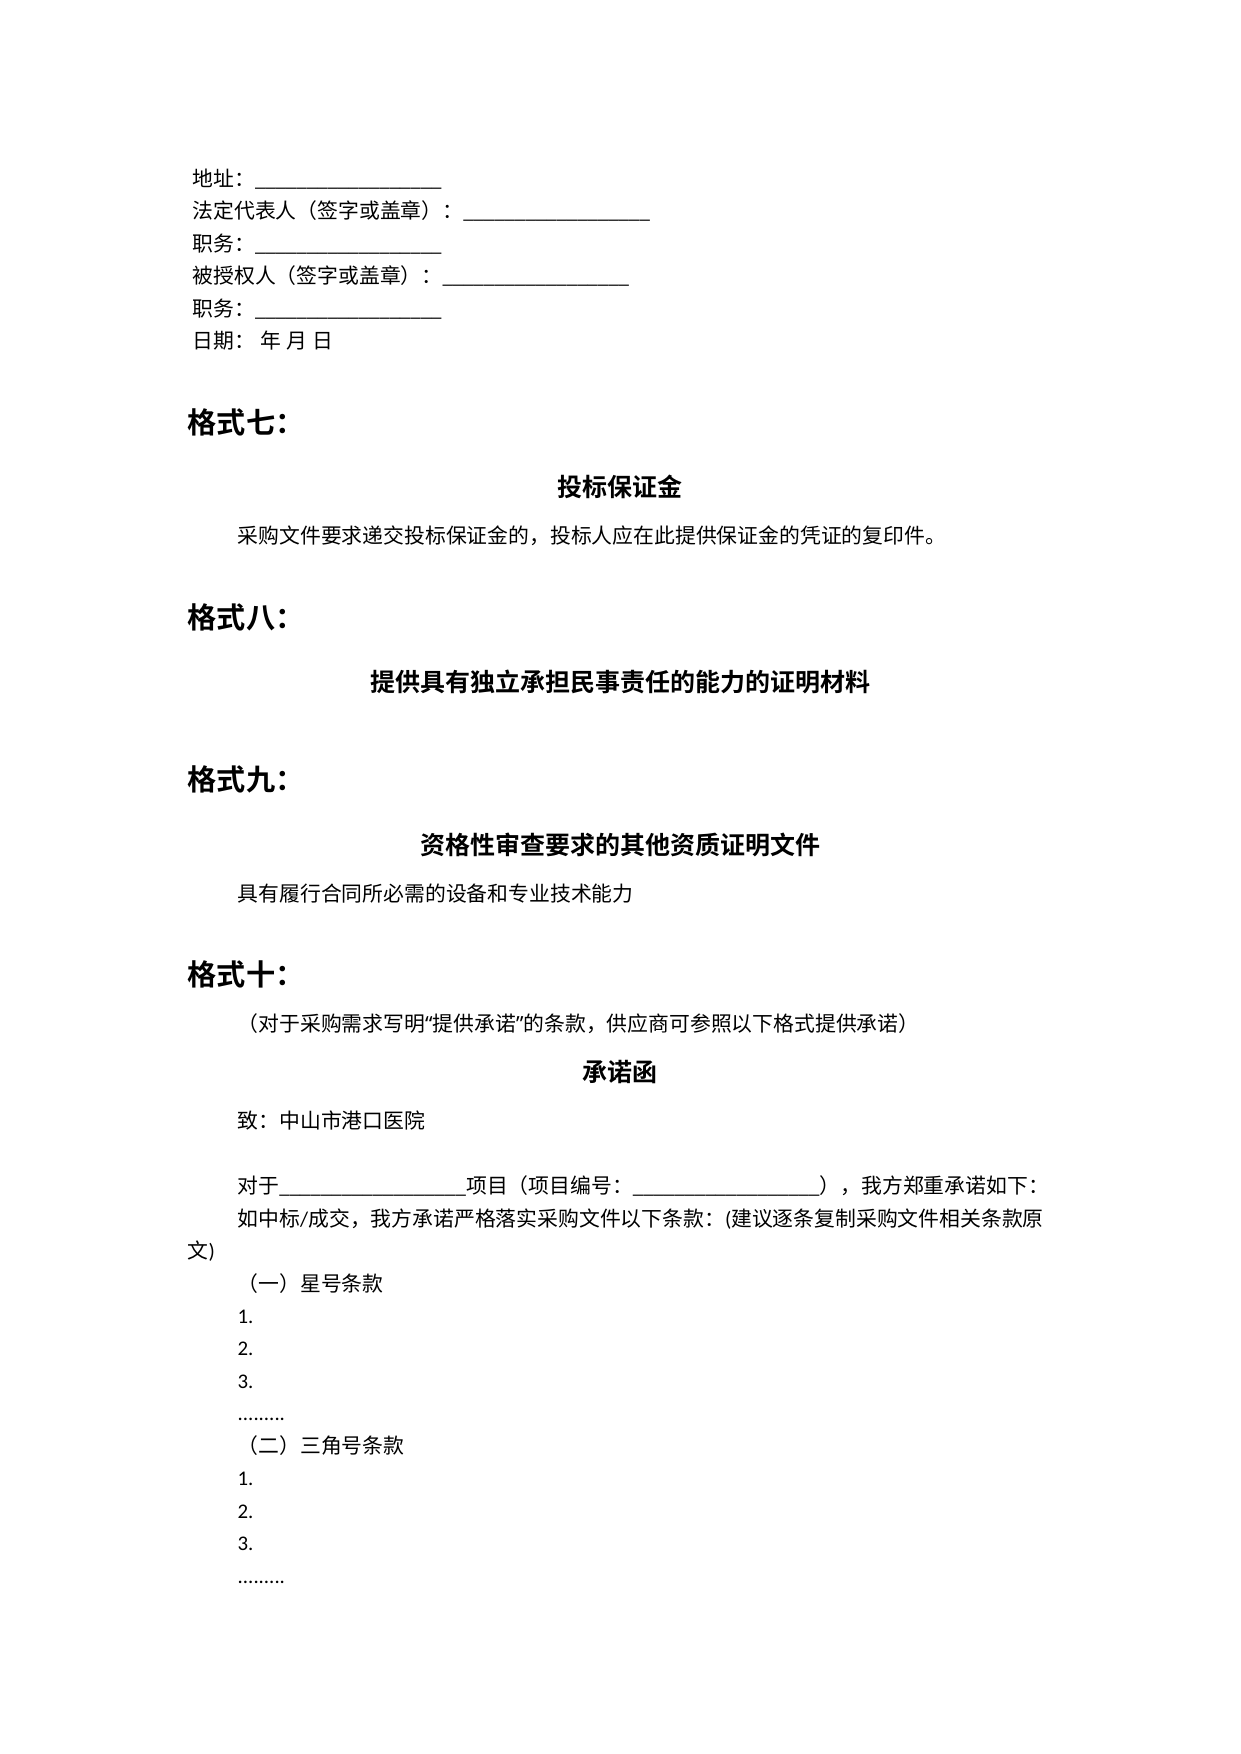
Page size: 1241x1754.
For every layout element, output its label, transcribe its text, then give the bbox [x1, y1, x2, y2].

text 格式七： [187, 389, 1053, 454]
text 法定代表人（签字或盖章）：__________________ [187, 194, 1053, 227]
text 地址：__________________ [187, 162, 1053, 194]
text 对于__________________项目（项目编号：__________________），我方郑重承诺如下： [187, 1169, 1053, 1202]
text 资格性审查要求的其他资质证明文件 [187, 812, 1053, 877]
text 承诺函 [187, 1039, 1053, 1104]
text ......... [187, 1397, 1053, 1429]
text ......... [187, 1559, 1053, 1592]
text （二）三角号条款 [187, 1429, 1053, 1462]
text 1. [187, 1299, 1053, 1332]
text 2. [187, 1332, 1053, 1364]
text （对于采购需求写明“提供承诺”的条款，供应商可参照以下格式提供承诺） [187, 1007, 1053, 1039]
text 投标保证金 [187, 454, 1053, 519]
text 职务：__________________ [187, 227, 1053, 259]
text 2. [187, 1494, 1053, 1527]
text 致：中山市港口医院 [187, 1104, 1053, 1169]
text 日期： 年 月 日 [187, 324, 1053, 357]
text 采购文件要求递交投标保证金的，投标人应在此提供保证金的凭证的复印件。 [187, 519, 1053, 552]
text 3. [187, 1364, 1053, 1397]
text 职务：__________________ [187, 292, 1053, 324]
text 格式九： [187, 747, 1053, 812]
text 具有履行合同所必需的设备和专业技术能力 [187, 877, 1053, 909]
text 3. [187, 1527, 1053, 1559]
text 格式八： [187, 584, 1053, 649]
text 1. [187, 1462, 1053, 1494]
text 被授权人（签字或盖章）：__________________ [187, 259, 1053, 292]
text （一）星号条款 [187, 1267, 1053, 1299]
text 提供具有独立承担民事责任的能力的证明材料 [187, 649, 1053, 714]
text 格式十： [187, 942, 1053, 1007]
text 如中标/成交，我方承诺严格落实采购文件以下条款：(建议逐条复制采购文件相关条款原文) [187, 1202, 1053, 1267]
